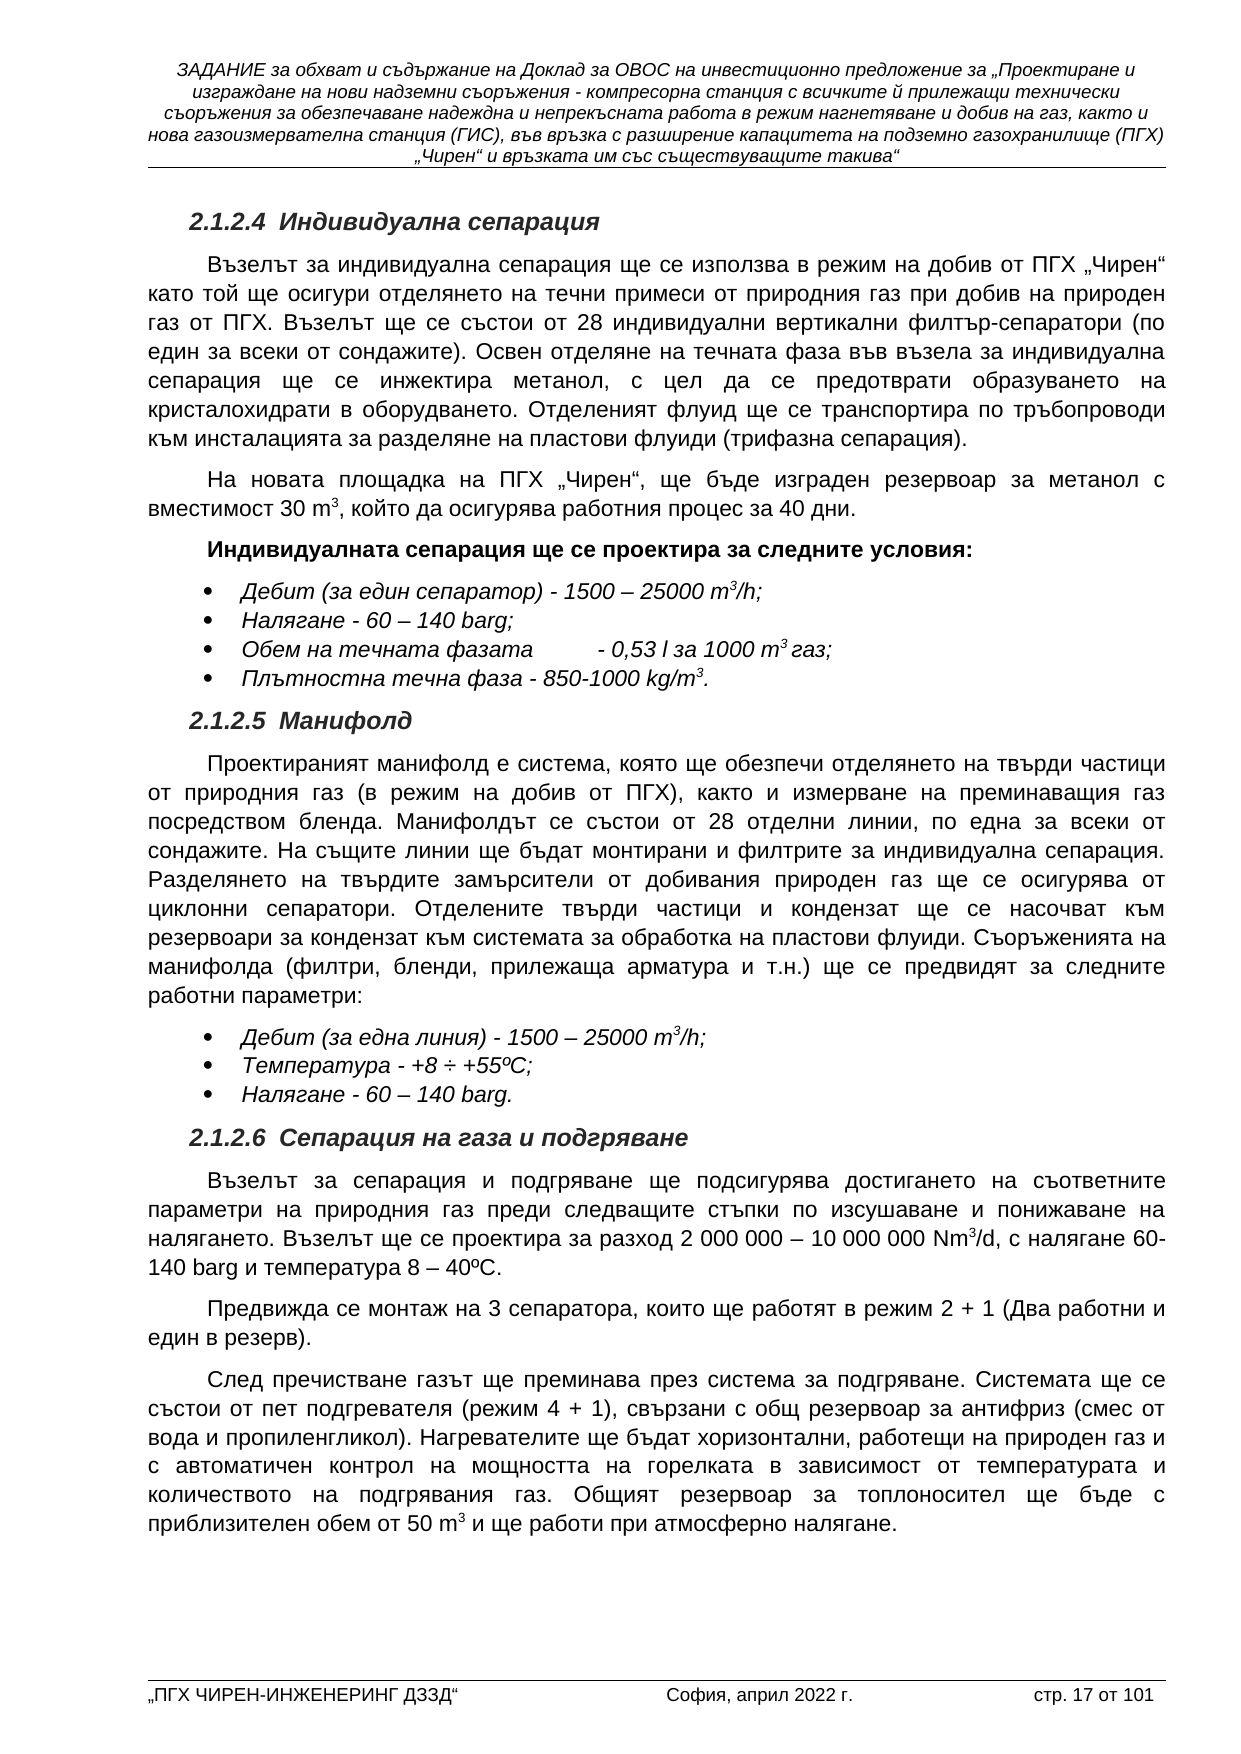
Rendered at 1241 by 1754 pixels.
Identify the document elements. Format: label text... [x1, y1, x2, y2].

subtitle Индивидуална сепарация [189, 207, 1166, 236]
text Предвижда се монтаж на 3 сепаратора, които ще работят в режим 2 + 1 (Два работни и един в резерв). [148, 1295, 1166, 1351]
text Дебит (за една линия) - 1500 – 25000 m3/h; [204, 1023, 1166, 1050]
text Индивидуалната сепарация ще се проектира за следните условия: [148, 536, 1166, 563]
text Температура - +8 ÷ +55ºC; [204, 1052, 1166, 1079]
text Възелът за индивидуална сепарация ще се използва в режим на добив от ПГХ „Чирен“ като той ще осигури отделянето на течни примеси от природния газ при добив на природен газ от ПГХ. Възелът ще се състои от 28 индивидуални вертикални филтър-сепаратори (по един за всеки от сондажите). Освен отделяне на течната фаза във възела за индивидуална сепарация ще се инжектира метанол, с цел да се предотврати образуването на кристалохидрати в оборудването. Отделеният флуид ще се транспортира по тръбопроводи към инсталацията за разделяне на пластови флуиди (трифазна сепарация). [148, 251, 1166, 451]
text След пречистване газът ще преминава през система за подгряване. Системата ще се състои от пет подгревателя (режим 4 + 1), свързани с общ резервоар за антифриз (смес от вода и пропиленгликол). Нагревателите ще бъдат хоризонтални, работещи на природен газ и с автоматичен контрол на мощността на горелката в зависимост от температурата и количеството на подгрявания газ. Общият резервоар за топлоносител ще бъде с приблизителен обем от 50 m3 и ще работи при атмосферно налягане. [148, 1366, 1166, 1537]
text Обем на течната фазата - 0,53 l за 1000 m3 газ; [204, 636, 1166, 662]
text Налягане - 60 – 140 barg; [204, 607, 1166, 633]
text Възелът за сепарация и подгряване ще подсигурява достигането на съответните параметри на природния газ преди следващите стъпки по изсушаване и понижаване на налягането. Възелът ще се проектира за разход 2 000 000 – 10 000 000 Nm3/d, с налягане 60-140 barg и температура 8 – 40ºC. [148, 1167, 1166, 1280]
text Налягане - 60 – 140 barg. [204, 1081, 1166, 1108]
subtitle Сепарация на газа и подгряване [189, 1123, 1166, 1152]
subtitle Манифолд [189, 706, 1166, 735]
text Проектираният манифолд е система, която ще обезпечи отделянето на твърди частици от природния газ (в режим на добив от ПГХ), както и измерване на преминаващия газ посредством бленда. Манифолдът се състои от 28 отделни линии, по една за всеки от сондажите. На същите линии ще бъдат монтирани и филтрите за индивидуална сепарация. Разделянето на твърдите замърсители от добивания природен газ ще се осигурява от циклонни сепаратори. Отделените твърди частици и кондензат ще се насочват към резервоари за кондензат към системата за обработка на пластови флуиди. Съоръженията на манифолда (филтри, бленди, прилежаща арматура и т.н.) ще се предвидят за следните работни параметри: [148, 750, 1166, 1008]
text Дебит (за един сепаратор) - 1500 – 25000 m3/h; [204, 578, 1166, 604]
text На новата площадка на ПГХ „Чирен“, ще бъде изграден резервоар за метанол с вместимост 30 m3, който да осигурява работния процес за 40 дни. [148, 466, 1166, 521]
text Плътностна течна фаза - 850-1000 kg/m3. [204, 665, 1166, 691]
